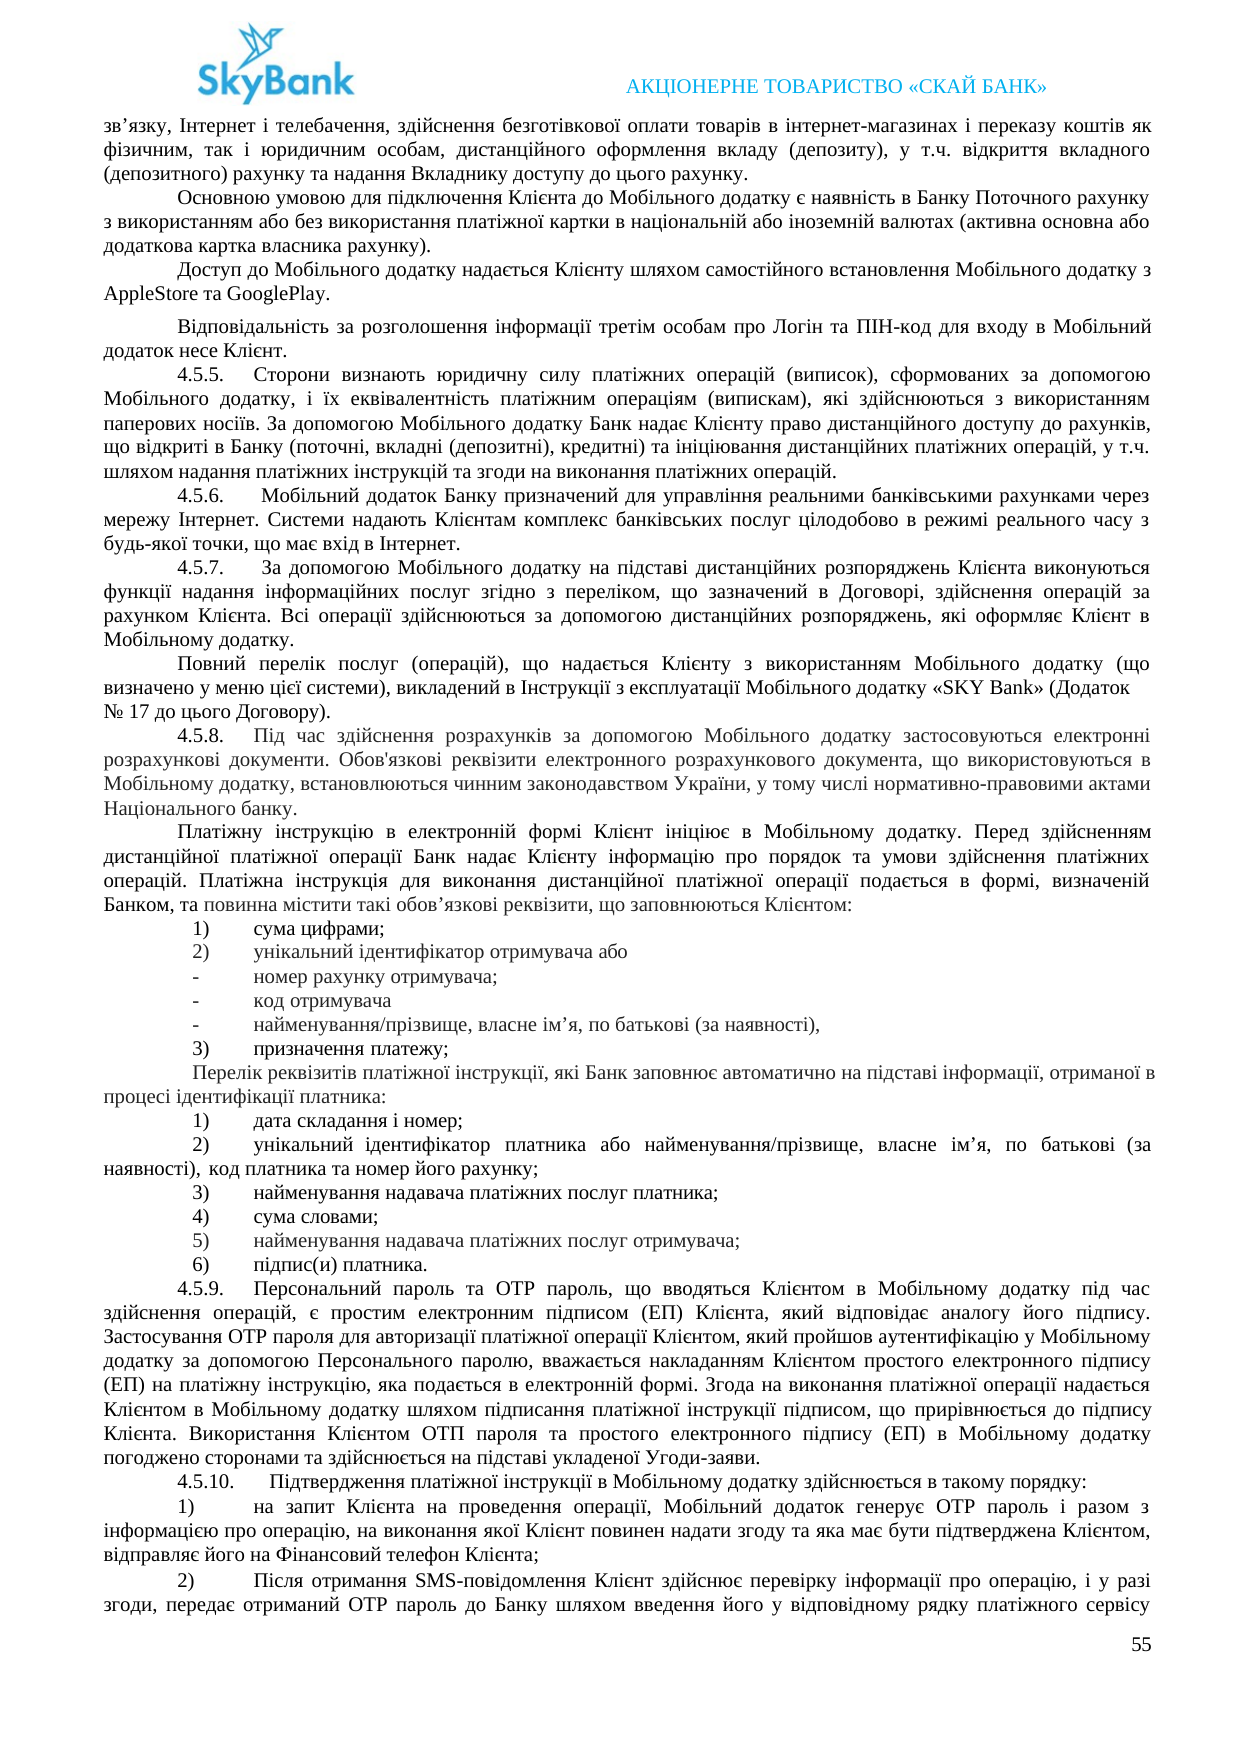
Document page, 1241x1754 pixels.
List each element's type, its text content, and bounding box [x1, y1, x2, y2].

picture [807, 82, 814, 91]
list Мобільний додаток Банку призначений для управління реальними банківськими рахунками через мережу Інтернет. Системи надають Клієнтам комплекс банківських послуг цілодобово в режимі реального часу з будь-якої точки, що має вхід в Інтернет. [103, 483, 1151, 555]
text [103, 112, 1152, 185]
list призначення платежу; [103, 1036, 1196, 1060]
list найменування надавача платіжних послуг платника; [103, 1180, 1196, 1204]
list Під час здійснення розрахунків за допомогою Мобільного додатку застосовуються електронні розрахункові документи. Обов'язкові реквізити електронного розрахункового документа, що використовуються в Мобільному додатку, встановлюються чинним законодавством України, у тому числі нормативно-правовими актами Національного банку. [103, 723, 1152, 819]
list Персональний пароль та ОТР пароль, що вводяться Клієнтом в Мобільному додатку під час здійснення операцій, є простим електронним підписом (ЕП) Клієнта, який відповідає аналогу його підпису. Застосування OTP пароля для авторизації платіжної операції Клієнтом, який пройшов аутентифікацію у Мобільному додатку за допомогою Персонального паролю, вважається накладанням Клієнтом простого електронного підпису (ЕП) на платіжну інструкцію, яка подається в електронній формі. Згода на виконання платіжної операції надається Клієнтом в Мобільному додатку шляхом підписання платіжної інструкції підписом, що прирівнюється до підпису Клієнта. Використання Клієнтом ОТП пароля та простого електронного підпису (ЕП) в Мобільному додатку погоджено сторонами та здійснюється на підставі укладеної Угоди-заяви. [103, 1276, 1152, 1469]
list найменування надавача платіжних послуг отримувача; [103, 1228, 1196, 1252]
list на запит Клієнта на проведення операції, Мобільний додаток генерує ОТР пароль і разом з інформацією про операцію, на виконання якої Клієнт повинен надати згоду та яка має бути підтверджена Клієнтом, відправляє його на Фінансовий телефон Клієнта; [103, 1494, 1151, 1566]
list дата складання і номер; [103, 1108, 1196, 1132]
list код отримувача [103, 988, 1196, 1012]
list підпис(и) платника. [103, 1252, 1196, 1276]
list сума словами; [103, 1204, 1196, 1228]
text Платіжну інструкцію в електронній формі Клієнт ініціює в Мобільному додатку. Перед здійсненням дистанційної платіжної операції Банк надає Клієнту інформацію про порядок та умови здійснення платіжних операцій. Платіжна інструкція для виконання дистанційної платіжної операції подається в формі, визначеній Банком, та повинна містити такі обов’язкові реквізити, що заповнюються Клієнтом: [103, 819, 1151, 916]
list сума цифрами; [103, 916, 1196, 940]
list найменування/прізвище, власне ім’я, по батькові (за наявності), [103, 1012, 1196, 1036]
list Підтвердження платіжної інструкції в Мобільному додатку здійснюється в такому порядку: [103, 1469, 1196, 1493]
text Доступ до Мобільного додатку надається Клієнту шляхом самостійного встановлення Мобільного додатку з AppleStore та GooglePlay. [103, 257, 1151, 305]
text Відповідальність за розголошення інформації третім особам про Логін та ПІН-код для входу в Мобільний додаток несе Клієнт. [103, 314, 1152, 362]
list унікальний ідентифікатор отримувача або [103, 940, 1196, 963]
text Перелік реквізитів платіжної інструкції, які Банк заповнює автоматично на підставі інформації, отриманої в процесі ідентифікації платника: [103, 1060, 1196, 1108]
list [103, 1568, 1151, 1616]
picture [197, 21, 357, 106]
text Основною умовою для підключення Клієнта до Мобільного додатку є наявність в Банку Поточного рахунку з використанням або без використання платіжної картки в національній або іноземній валютах (активна основна або додаткова картка власника рахунку). [103, 185, 1151, 257]
text № 17 до цього Договору). [103, 699, 1196, 723]
picture [627, 82, 634, 91]
list За допомогою Мобільного додатку на підставі дистанційних розпоряджень Клієнта виконуються функції надання інформаційних послуг згідно з переліком, що зазначений в Договорі, здійснення операцій за рахунком Клієнта. Всі операції здійснюються за допомогою дистанційних розпоряджень, які оформляє Клієнт в Мобільному додатку. [103, 555, 1151, 651]
text Повний перелік послуг (операцій), що надається Клієнту з використанням Мобільного додатку (що визначено у меню цієї системи), викладений в Інструкції з експлуатації Мобільного додатку «SKY Bank» (Додаток [103, 651, 1152, 699]
list унікальний ідентифікатор платника або найменування/прізвище, власне ім’я, по батькові (за наявності), код платника та номер його рахунку; [103, 1132, 1152, 1180]
list Сторони визнають юридичну силу платіжних операцій (виписок), сформованих за допомогою Мобільного додатку, і їх еквівалентність платіжним операціям (випискам), які здійснюються з використанням паперових носіїв. За допомогою Мобільного додатку Банк надає Клієнту право дистанційного доступу до рахунків, що відкриті в Банку (поточні, вкладні (депозитні), кредитні) та ініціювання дистанційних платіжних операцій, у т.ч. шляхом надання платіжних інструкцій та згоди на виконання платіжних операцій. [103, 362, 1152, 483]
list номер рахунку отримувача; [103, 963, 1196, 988]
